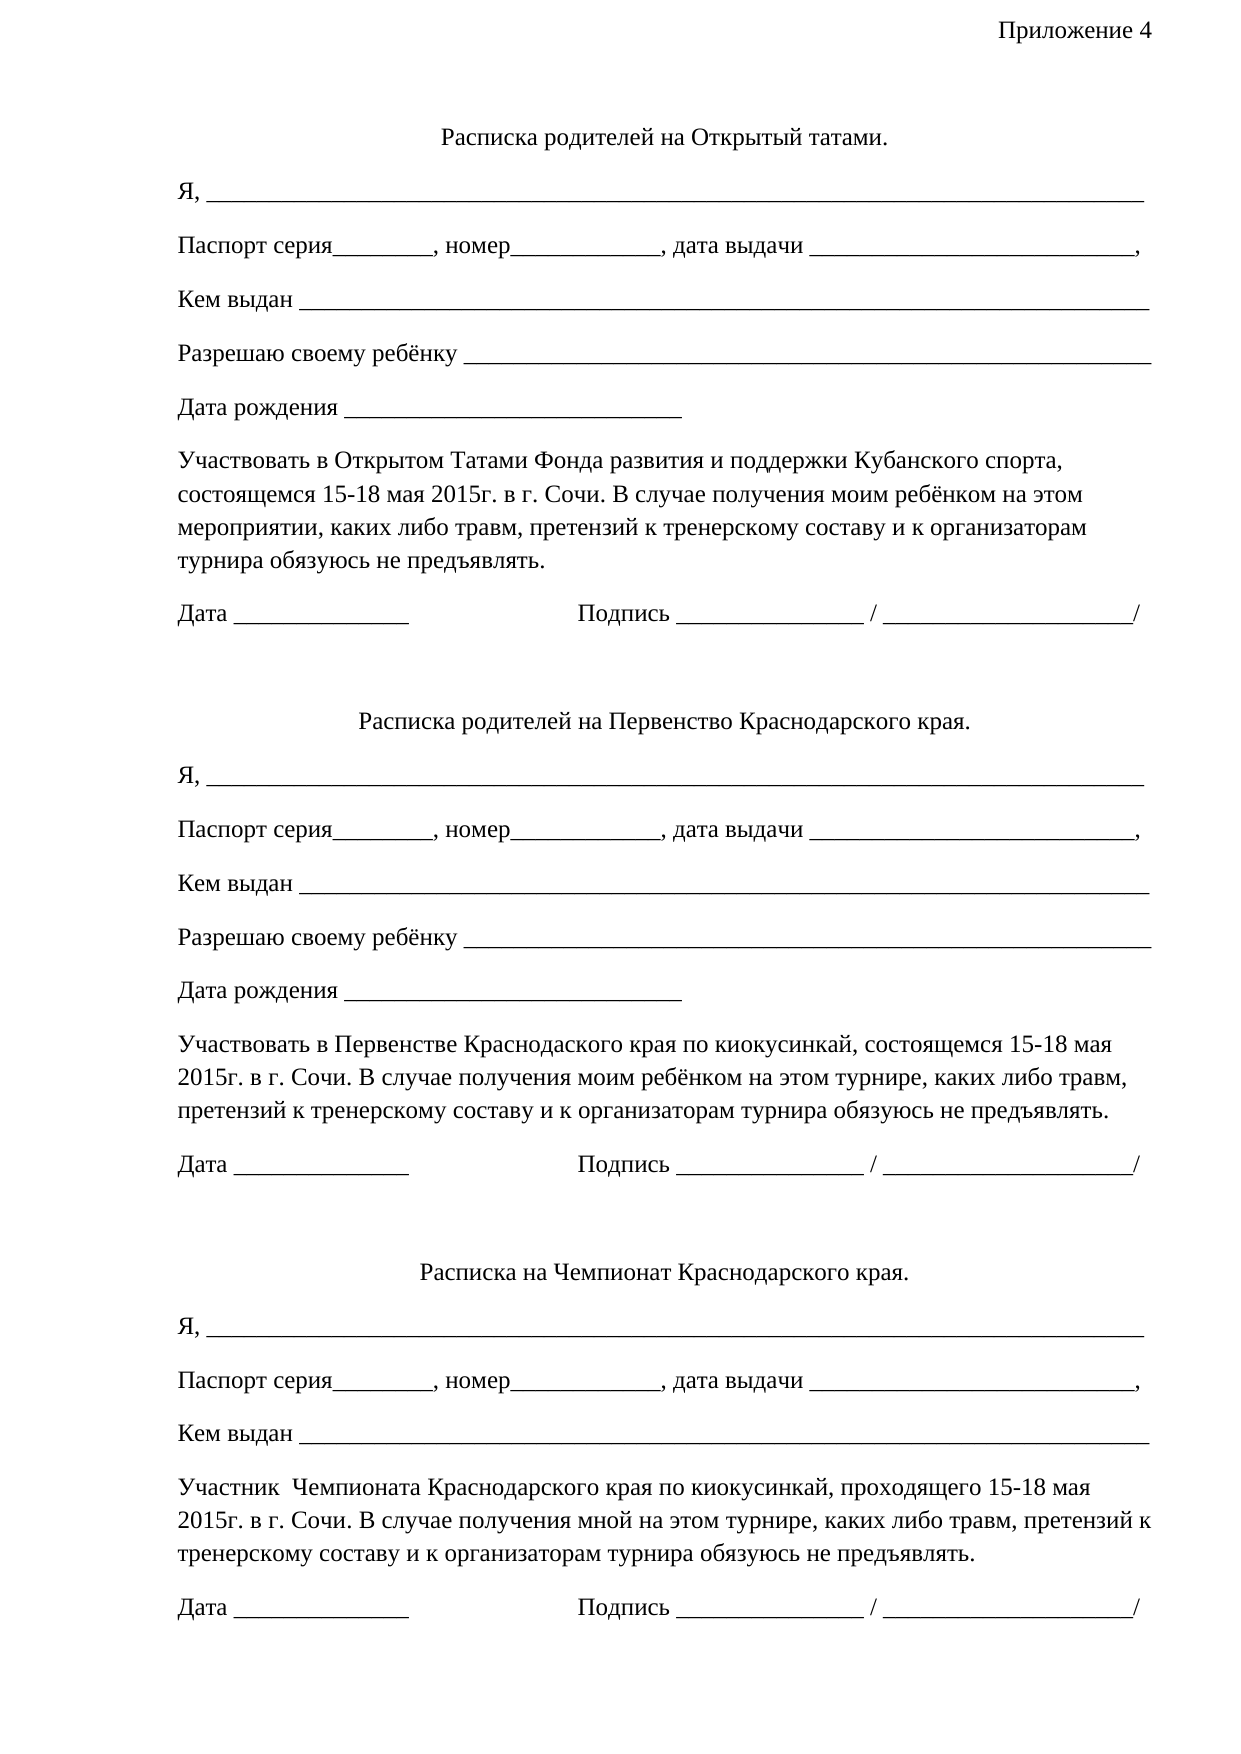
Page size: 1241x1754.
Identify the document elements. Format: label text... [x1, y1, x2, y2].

text Участвовать в Первенстве Краснодаского края по киокусинкай, состоящемся 15-18 мая 2015г. в г. Сочи. В случае получения моим ребёнком на этом турнире, каких либо травм, претензий к тренерскому составу и к организаторам турнира обязуюсь не предъявлять. [177, 1029, 1152, 1124]
text Дата ______________ Подпись _______________ / ____________________/ [177, 1149, 1152, 1178]
text Кем выдан ____________________________________________________________________ [177, 868, 1152, 897]
text Я, ___________________________________________________________________________ [177, 176, 1152, 205]
text Паспорт серия________, номер____________, дата выдачи __________________________, [177, 814, 1152, 843]
text Паспорт серия________, номер____________, дата выдачи __________________________, [177, 1365, 1152, 1393]
text Расписка на Чемпионат Краснодарского края. [177, 1257, 1152, 1286]
text Паспорт серия________, номер____________, дата выдачи __________________________, [177, 230, 1152, 259]
text Я, ___________________________________________________________________________ [177, 760, 1152, 789]
text Дата рождения ___________________________ [177, 392, 1152, 421]
text Приложение 4 [177, 15, 1152, 43]
text Участник Чемпионата Краснодарского края по киокусинкай, проходящего 15-18 мая 2015г. в г. Сочи. В случае получения мной на этом турнире, каких либо травм, претензий к тренерскому составу и к организаторам турнира обязуюсь не предъявлять. [177, 1472, 1152, 1567]
text Разрешаю своему ребёнку _______________________________________________________ [177, 922, 1152, 950]
text Дата рождения ___________________________ [177, 976, 1152, 1004]
text Расписка родителей на Первенство Краснодарского края. [177, 706, 1152, 735]
text Расписка родителей на Открытый татами. [177, 122, 1152, 151]
text Кем выдан ____________________________________________________________________ [177, 1418, 1152, 1447]
text Дата ______________ Подпись _______________ / ____________________/ [177, 598, 1152, 627]
text Кем выдан ____________________________________________________________________ [177, 284, 1152, 313]
text Дата ______________ Подпись _______________ / ____________________/ [177, 1592, 1152, 1621]
text Разрешаю своему ребёнку _______________________________________________________ [177, 338, 1152, 367]
text Я, ___________________________________________________________________________ [177, 1311, 1152, 1339]
text Участвовать в Открытом Татами Фонда развития и поддержки Кубанского спорта, состоящемся 15-18 мая 2015г. в г. Сочи. В случае получения моим ребёнком на этом мероприятии, каких либо травм, претензий к тренерскому составу и к организаторам турнира обязуюсь не предъявлять. [177, 446, 1152, 573]
